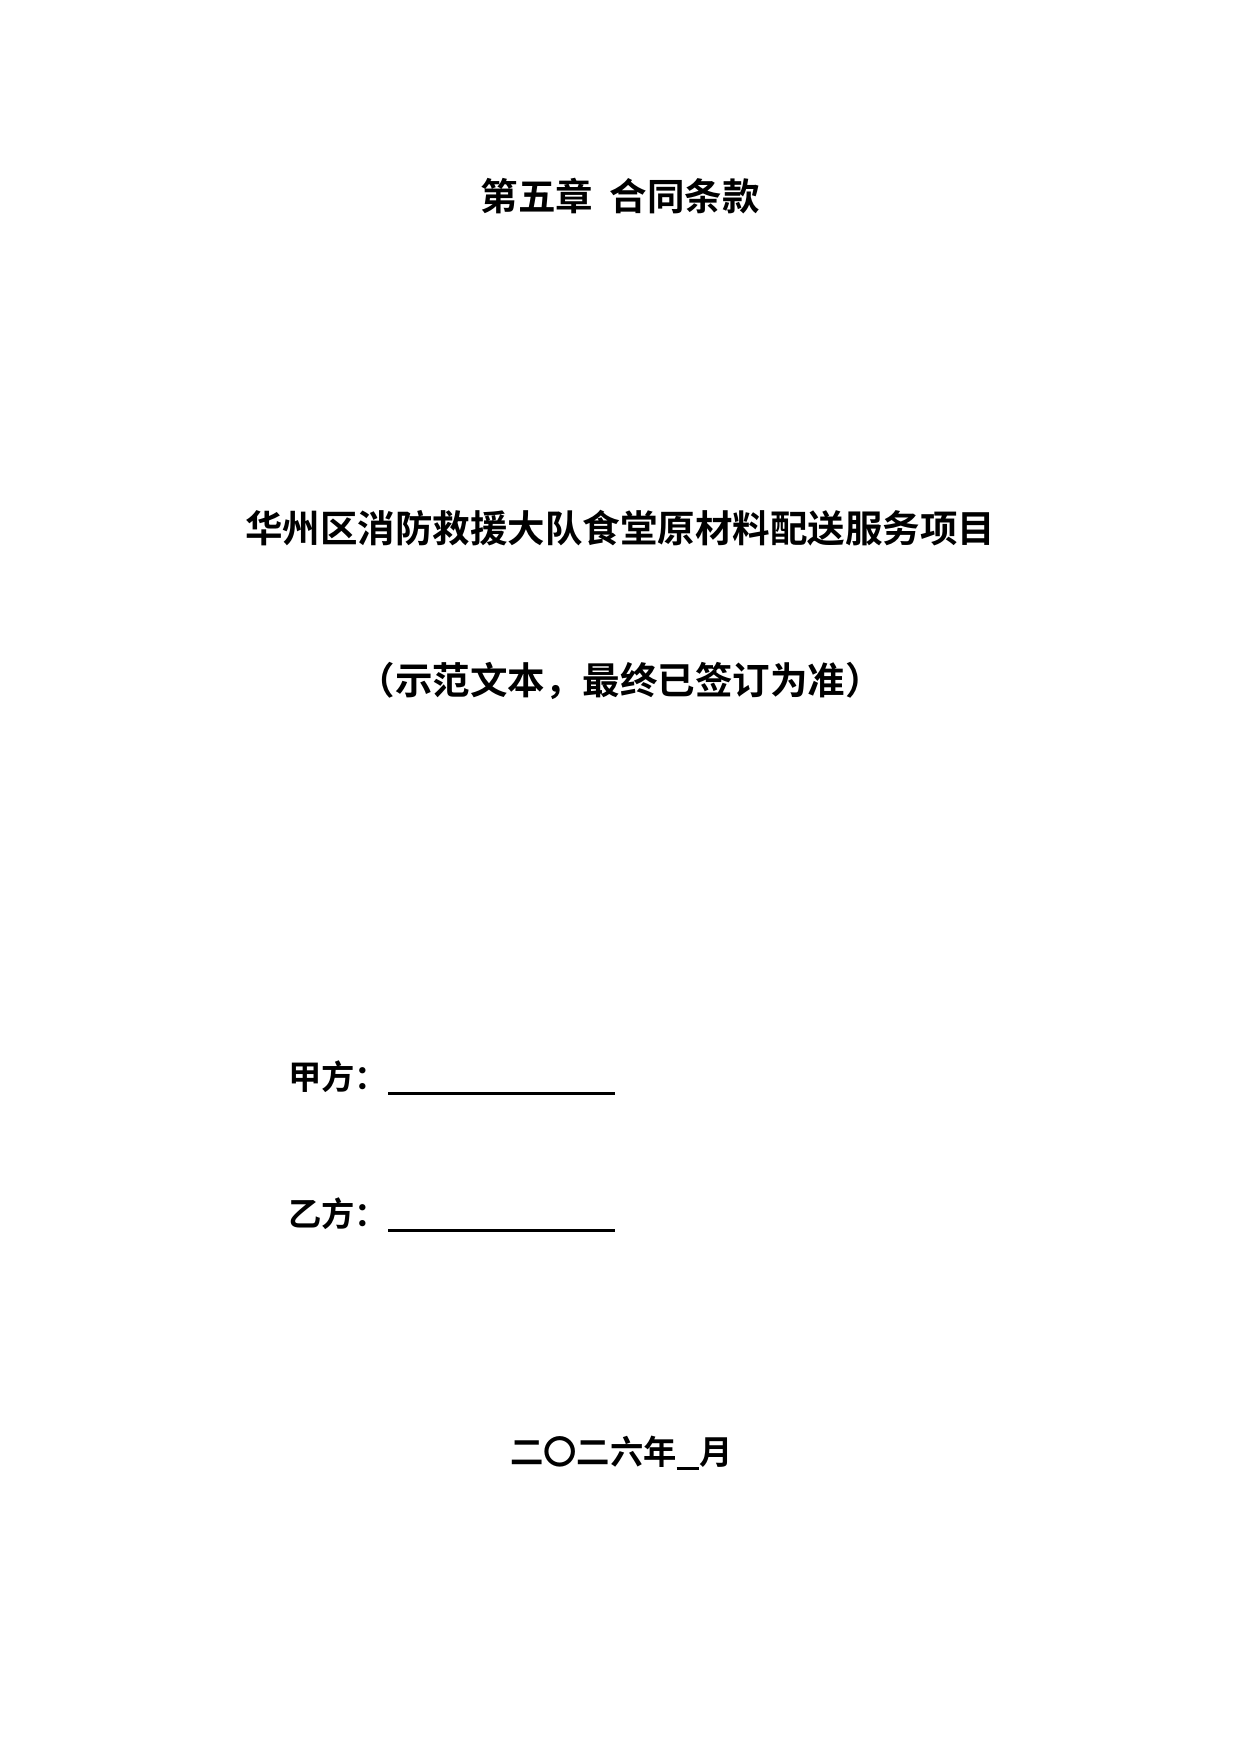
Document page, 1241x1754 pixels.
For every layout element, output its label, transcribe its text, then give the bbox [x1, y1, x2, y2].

text （示范文本，最终已签订为准） [187, 651, 1053, 705]
text 甲方： [187, 1043, 1053, 1108]
subtitle 第五章 合同条款 [187, 162, 1053, 227]
text 二〇二六年 月 [342, 1418, 1053, 1483]
text 乙方： [187, 1180, 1053, 1245]
text 华州区消防救援大队食堂原材料配送服务项目 [187, 499, 1053, 554]
